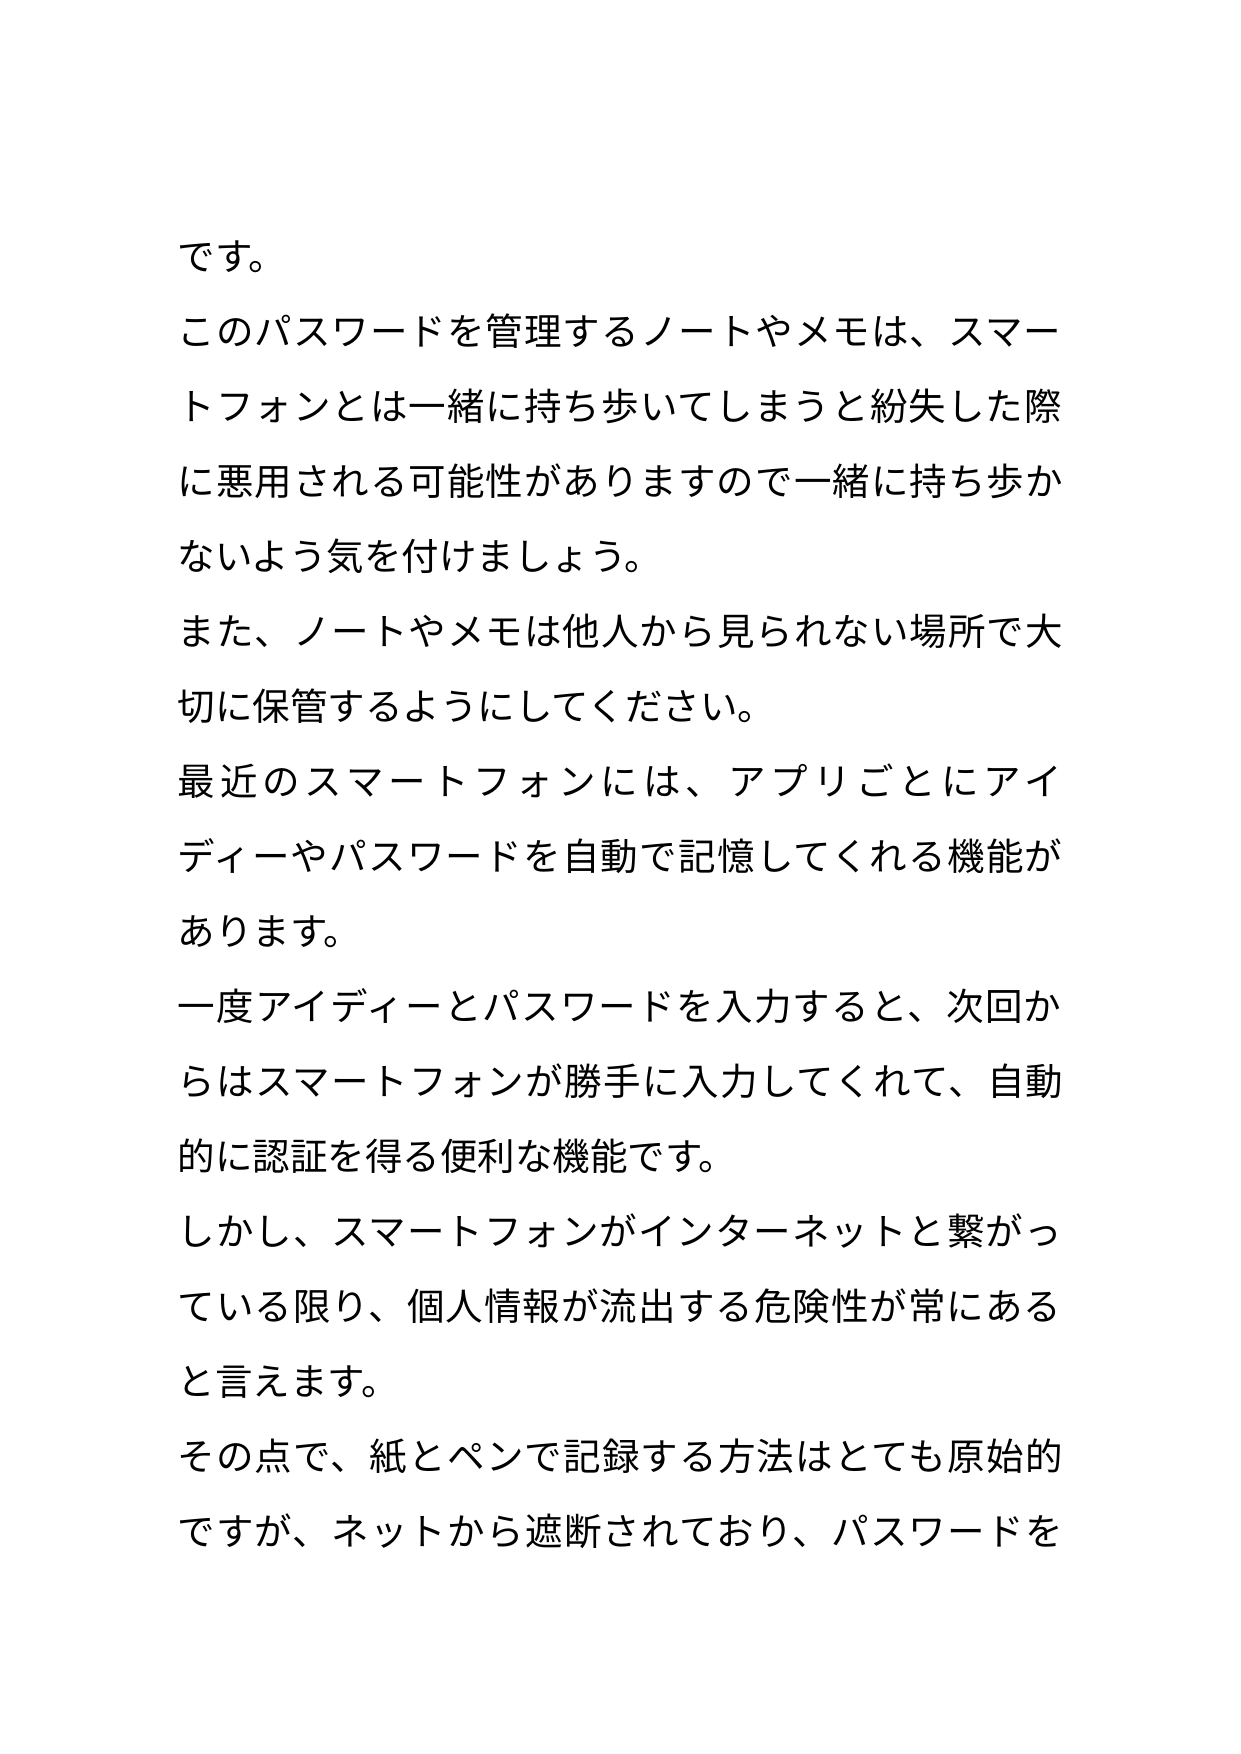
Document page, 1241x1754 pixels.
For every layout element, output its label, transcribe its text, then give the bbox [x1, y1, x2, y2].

text また、ノートやメモは他人から見られない場所で大切に保管するようにしてください。 [177, 592, 1063, 742]
text このパスワードを管理するノートやメモは、スマートフォンとは一緒に持ち歩いてしまうと紛失した際に悪用される可能性がありますので一緒に持ち歩かないよう気を付けましょう。 [177, 292, 1063, 592]
text 一度アイディーとパスワードを入力すると、次回からはスマートフォンが勝手に入力してくれて、自動的に認証を得る便利な機能です。 [177, 967, 1063, 1192]
text 最近のスマートフォンには、アプリごとにアイディーやパスワードを自動で記憶してくれる機能があります。 [177, 742, 1063, 967]
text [177, 1417, 1063, 1567]
text しかし、スマートフォンがインターネットと繋がっている限り、個人情報が流出する危険性が常にあると言えます。 [177, 1192, 1063, 1417]
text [177, 217, 1063, 292]
